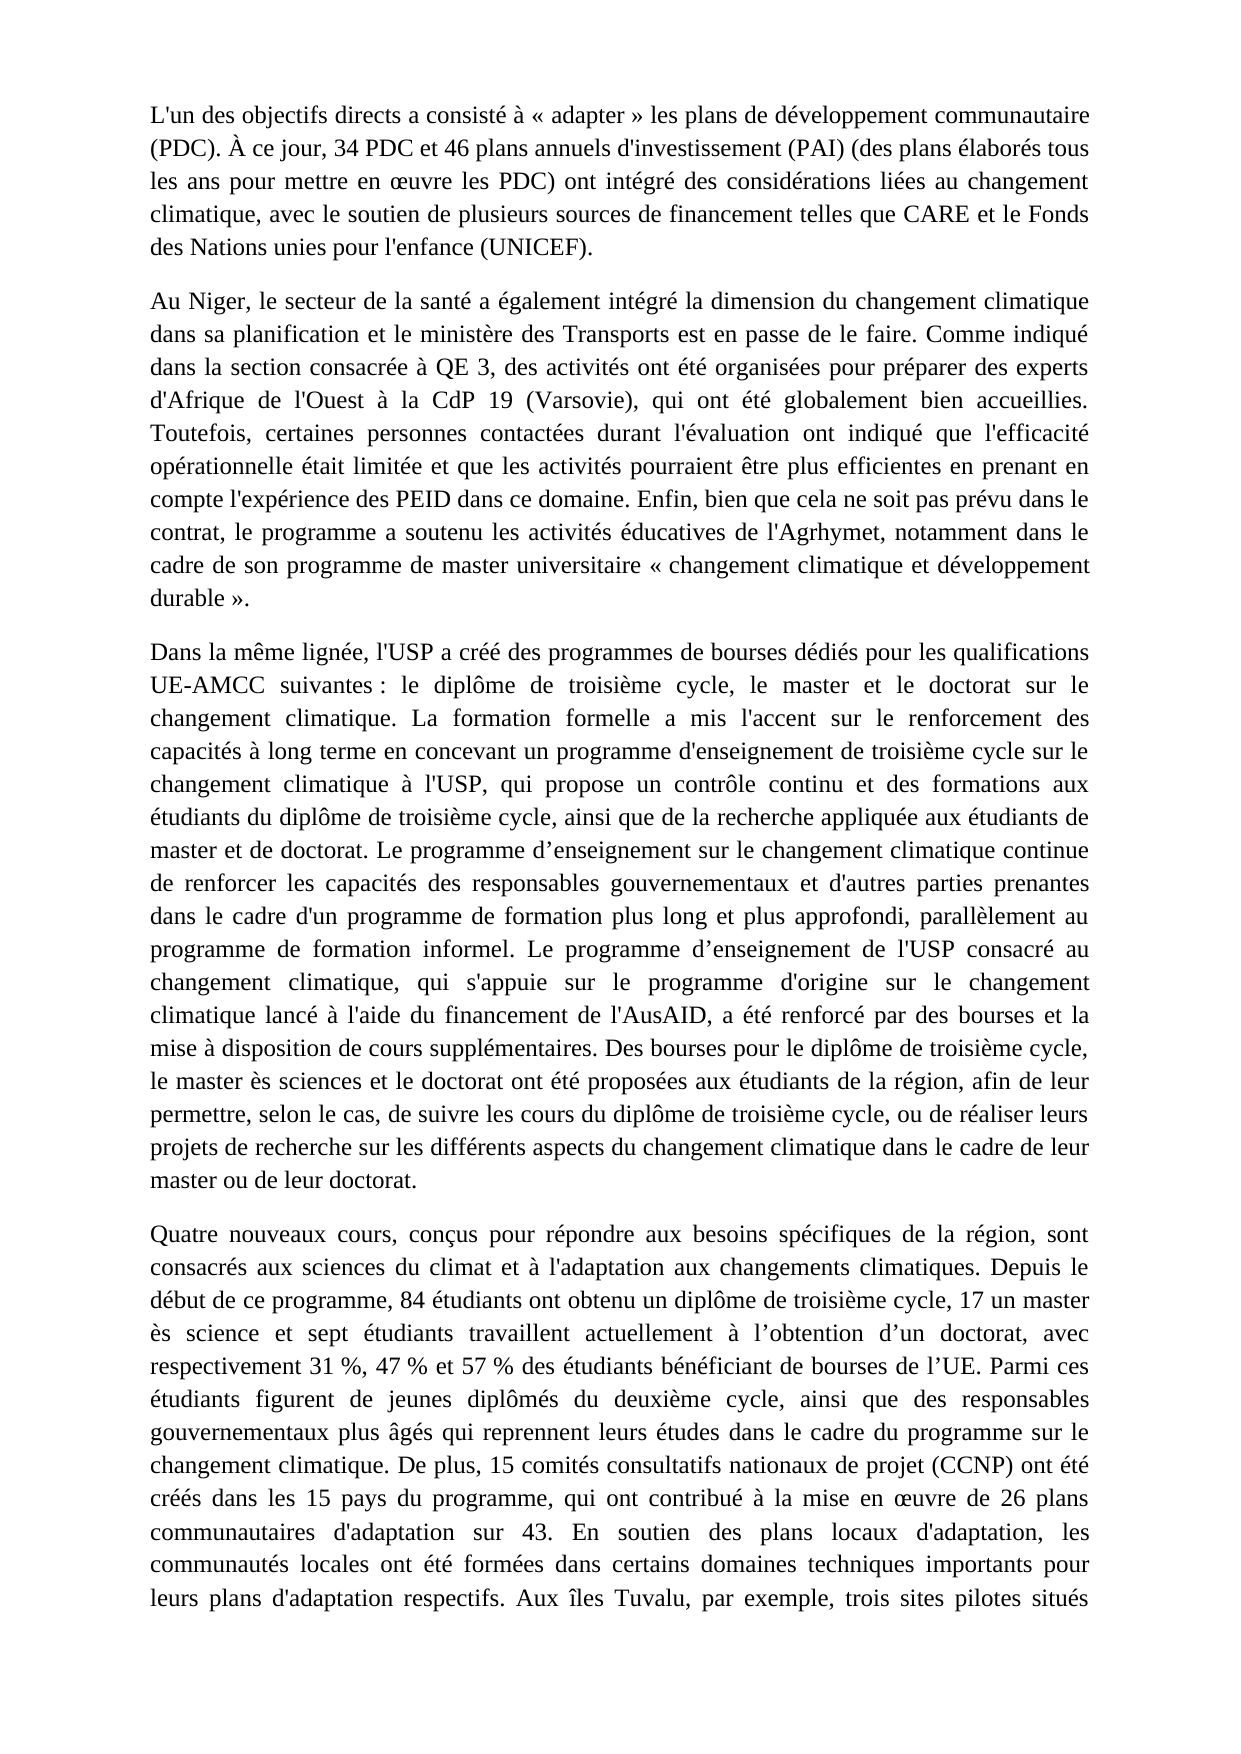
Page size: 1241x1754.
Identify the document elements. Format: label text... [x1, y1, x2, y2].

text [150, 100, 1090, 261]
text Au Niger, le secteur de la santé a également intégré la dimension du changement climatique dans sa planification et le ministère des Transports est en passe de le faire. Comme indiqué dans la section consacrée à QE 3, des activités ont été organisées pour préparer des experts d'Afrique de l'Ouest à la CdP 19 (Varsovie), qui ont été globalement bien accueillies. Toutefois, certaines personnes contactées durant l'évaluation ont indiqué que l'efficacité opérationnelle était limitée et que les activités pourraient être plus efficientes en prenant en compte l'expérience des PEID dans ce domaine. Enfin, bien que cela ne soit pas prévu dans le contrat, le programme a soutenu les activités éducatives de l'Agrhymet, notamment dans le cadre de son programme de master universitaire « changement climatique et développement durable ». [150, 286, 1090, 612]
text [150, 1219, 1090, 1611]
text Dans la même lignée, l'USP a créé des programmes de bourses dédiés pour les qualifications UE-AMCC suivantes : le diplôme de troisième cycle, le master et le doctorat sur le changement climatique. La formation formelle a mis l'accent sur le renforcement des capacités à long terme en concevant un programme d'enseignement de troisième cycle sur le changement climatique à l'USP, qui propose un contrôle continu et des formations aux étudiants du diplôme de troisième cycle, ainsi que de la recherche appliquée aux étudiants de master et de doctorat. Le programme d’enseignement sur le changement climatique continue de renforcer les capacités des responsables gouvernementaux et d'autres parties prenantes dans le cadre d'un programme de formation plus long et plus approfondi, parallèlement au programme de formation informel. Le programme d’enseignement de l'USP consacré au changement climatique, qui s'appuie sur le programme d'origine sur le changement climatique lancé à l'aide du financement de l'AusAID, a été renforcé par des bourses et la mise à disposition de cours supplémentaires. Des bourses pour le diplôme de troisième cycle, le master ès sciences et le doctorat ont été proposées aux étudiants de la région, afin de leur permettre, selon le cas, de suivre les cours du diplôme de troisième cycle, ou de réaliser leurs projets de recherche sur les différents aspects du changement climatique dans le cadre de leur master ou de leur doctorat. [150, 637, 1090, 1194]
